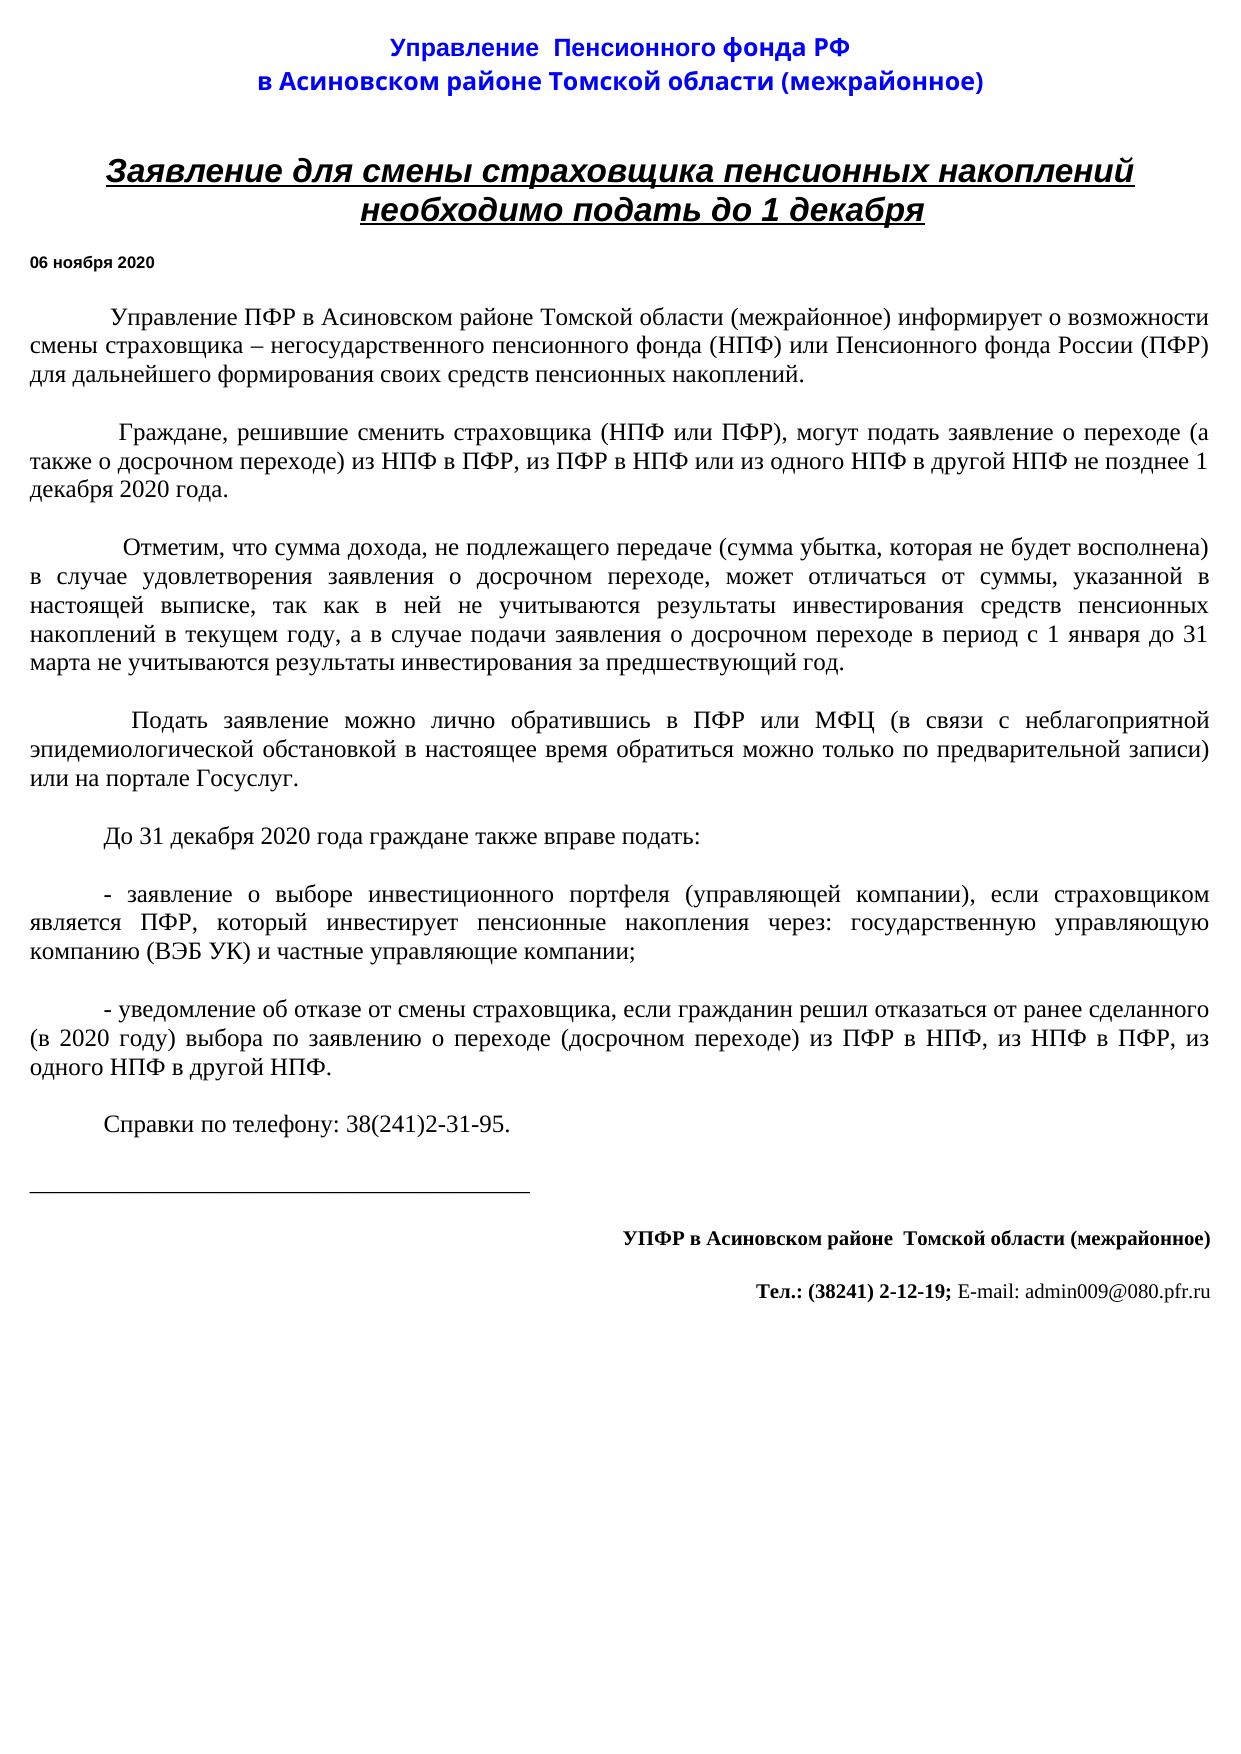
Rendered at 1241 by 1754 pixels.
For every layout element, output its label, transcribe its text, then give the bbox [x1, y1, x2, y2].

text Управление Пенсионного фонда РФ [29, 29, 1211, 64]
text - заявление о выборе инвестиционного портфеля (управляющей компании), если страховщиком является ПФР, который инвестирует пенсионные накопления через: государственную управляющую компанию (ВЭБ УК) и частные управляющие компании; [29, 879, 1211, 965]
subtitle 06 ноября 2020 [29, 253, 1211, 272]
text Граждане, решившие сменить страховщика (НПФ или ПФР), могут подать заявление о переходе (а также о досрочном переходе) из НПФ в ПФР, из ПФР в НПФ или из одного НПФ в другой НПФ не позднее 1 декабря 2020 года. [29, 417, 1211, 503]
subtitle Заявление для смены страховщика пенсионных накоплений необходимо подать до 1 декабря [29, 151, 1211, 228]
text в Асиновском районе Томской области (межрайонное) [29, 64, 1211, 98]
text - уведомление об отказе от смены страховщика, если гражданин решил отказаться от ранее сделанного (в 2020 году) выбора по заявлению о переходе (досрочном переходе) из ПФР в НПФ, из НПФ в ПФР, из одного НПФ в другой НПФ. [29, 994, 1211, 1080]
text Управление ПФР в Асиновском районе Томской области (межрайонное) информирует о возможности смены страховщика – негосударственного пенсионного фонда (НПФ) или Пенсионного фонда России (ПФР) для дальнейшего формирования своих средств пенсионных накоплений. [29, 302, 1211, 388]
text ________________________________________ [29, 1167, 1211, 1196]
text Подать заявление можно лично обратившись в ПФР или МФЦ (в связи с неблагоприятной эпидемиологической обстановкой в настоящее время обратиться можно только по предварительной записи) или на портале Госуслуг. [29, 705, 1211, 792]
text Тел.: (38241) 2-12-19; E-mail: admin009@080.pfr.ru [86, 1279, 1211, 1303]
text Справки по телефону: 38(241)2-31-95. [29, 1109, 1211, 1138]
text Отметим, что сумма дохода, не подлежащего передаче (сумма убытка, которая не будет восполнена) в случае удовлетворения заявления о досрочном переходе, может отличаться от суммы, указанной в настоящей выписке, так как в ней не учитываются результаты инвестирования средств пенсионных накоплений в текущем году, а в случае подачи заявления о досрочном переходе в период с 1 января до 31 марта не учитываются результаты инвестирования за предшествующий год. [29, 532, 1211, 676]
text До 31 декабря 2020 года граждане также вправе подать: [29, 821, 1211, 849]
text УПФР в Асиновском районе Томской области (межрайонное) [29, 1225, 1211, 1249]
